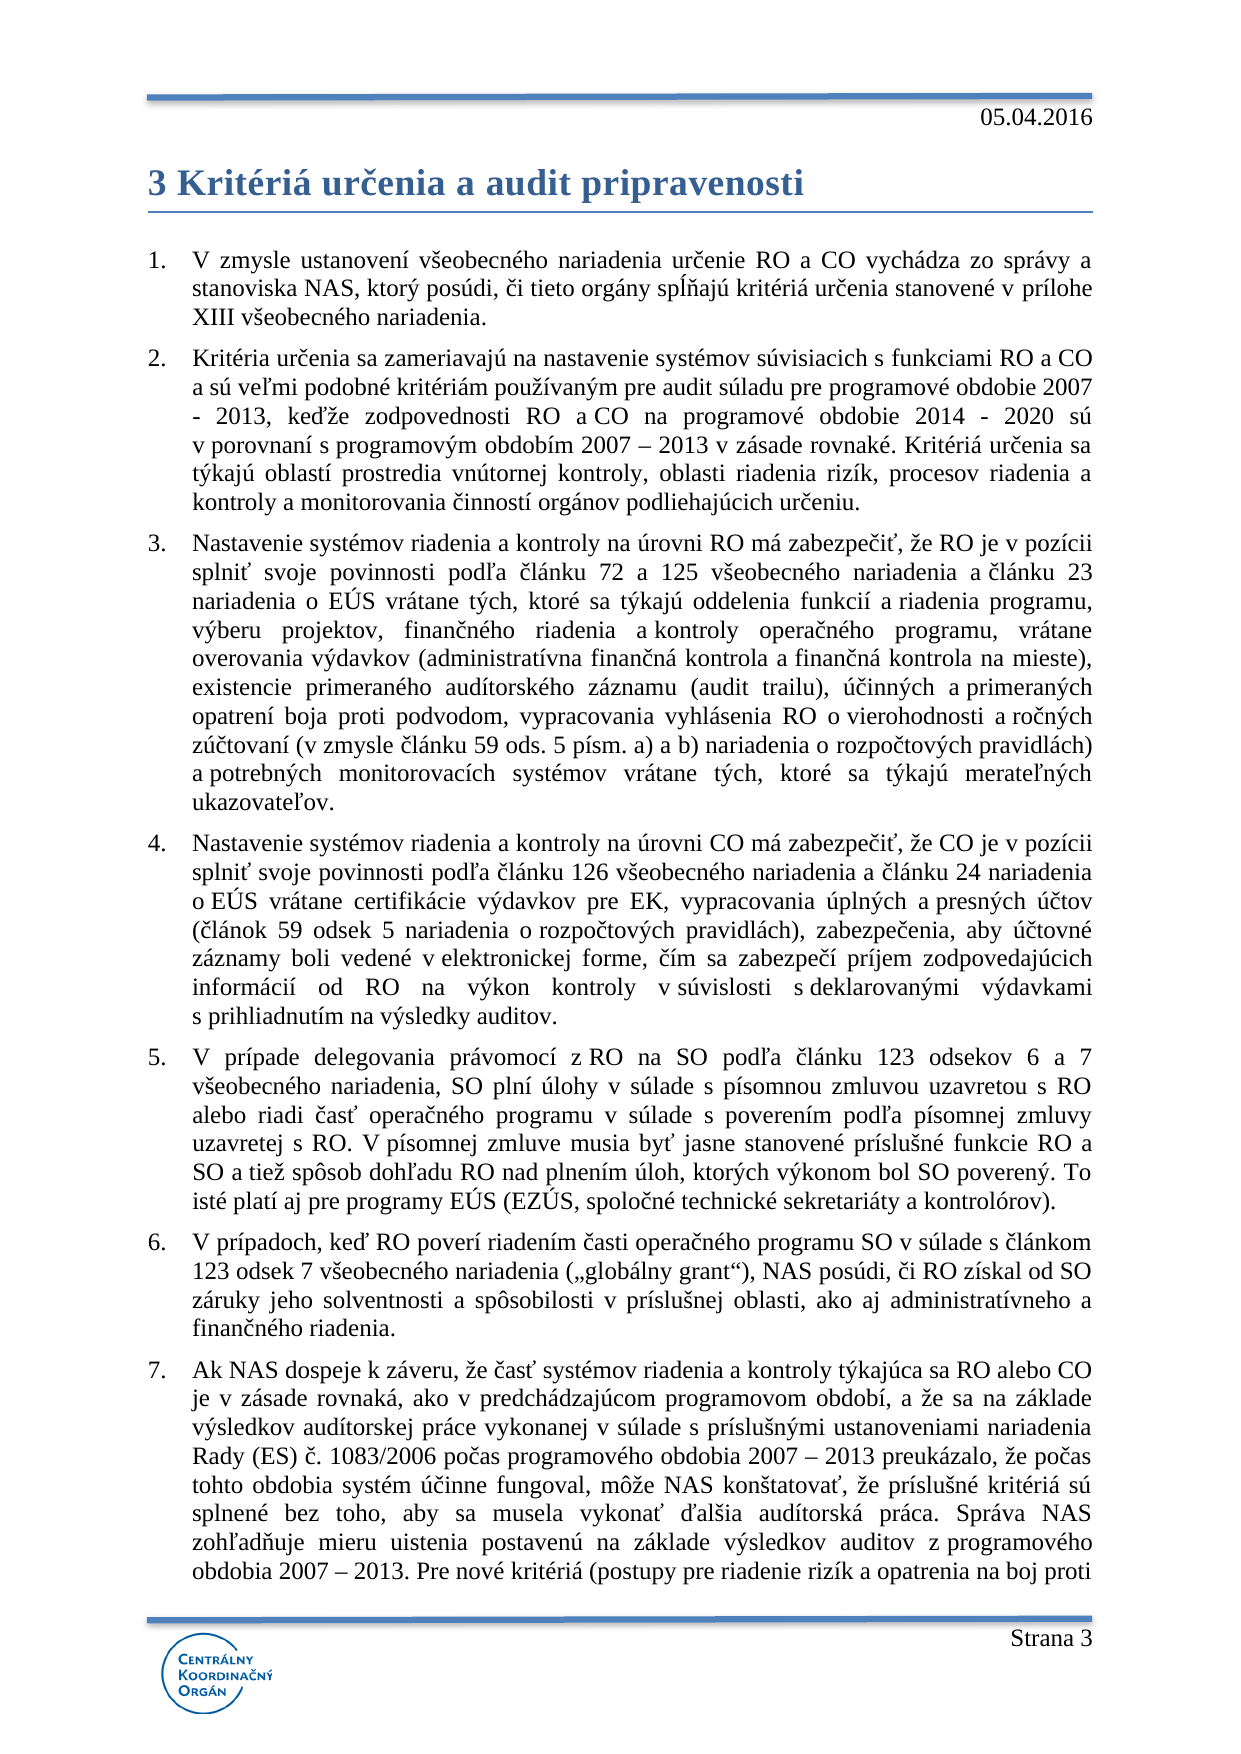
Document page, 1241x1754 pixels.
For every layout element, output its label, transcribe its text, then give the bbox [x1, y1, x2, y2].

text 3 Kritériá určenia a audit pripravenosti [148, 160, 1093, 211]
list V zmysle ustanovení všeobecného nariadenia určenie RO a CO vychádza zo správy a stanoviska NAS, ktorý posúdi, či tieto orgány spĺňajú kritériá určenia stanovené v prílohe XIII všeobecného nariadenia. [148, 245, 1093, 331]
list V prípadoch, keď RO poverí riadením časti operačného programu SO v súlade s článkom 123 odsek 7 všeobecného nariadenia („globálny grant“), NAS posúdi, či RO získal od SO záruky jeho solventnosti a spôsobilosti v príslušnej oblasti, ako aj administratívneho a finančného riadenia. [148, 1227, 1093, 1342]
picture [159, 1631, 272, 1713]
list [148, 1355, 1093, 1585]
list Nastavenie systémov riadenia a kontroly na úrovni CO má zabezpečiť, že CO je v pozícii splniť svoje povinnosti podľa článku 126 všeobecného nariadenia a článku 24 nariadenia o EÚS vrátane certifikácie výdavkov pre EK, vypracovania úplných a presných účtov (článok 59 odsek 5 nariadenia o rozpočtových pravidlách), zabezpečenia, aby účtovné záznamy boli vedené v elektronickej forme, čím sa zabezpečí príjem zodpovedajúcich informácií od RO na výkon kontroly v súvislosti s deklarovanými výdavkami s prihliadnutím na výsledky auditov. [148, 828, 1093, 1030]
list Kritéria určenia sa zameriavajú na nastavenie systémov súvisiacich s funkciami RO a CO a sú veľmi podobné kritériám používaným pre audit súladu pre programové obdobie 2007 - 2013, keďže zodpovednosti RO a CO na programové obdobie 2014 - 2020 sú v porovnaní s programovým obdobím 2007 – 2013 v zásade rovnaké. Kritériá určenia sa týkajú oblastí prostredia vnútornej kontroly, oblasti riadenia rizík, procesov riadenia a kontroly a monitorovania činností orgánov podliehajúcich určeniu. [148, 343, 1093, 516]
list Nastavenie systémov riadenia a kontroly na úrovni RO má zabezpečiť, že RO je v pozícii splniť svoje povinnosti podľa článku 72 a 125 všeobecného nariadenia a článku 23 nariadenia o EÚS vrátane tých, ktoré sa týkajú oddelenia funkcií a riadenia programu, výberu projektov, finančného riadenia a kontroly operačného programu, vrátane overovania výdavkov (administratívna finančná kontrola a finančná kontrola na mieste), existencie primeraného audítorského záznamu (audit trailu), účinných a primeraných opatrení boja proti podvodom, vypracovania vyhlásenia RO o vierohodnosti a ročných zúčtovaní (v zmysle článku 59 ods. 5 písm. a) a b) nariadenia o rozpočtových pravidlách) a potrebných monitorovacích systémov vrátane tých, ktoré sa týkajú merateľných ukazovateľov. [148, 528, 1093, 816]
list V prípade delegovania právomocí z RO na SO podľa článku 123 odsekov 6 a 7 všeobecného nariadenia, SO plní úlohy v súlade s písomnou zmluvou uzavretou s RO alebo riadi časť operačného programu v súlade s poverením podľa písomnej zmluvy uzavretej s RO. V písomnej zmluve musia byť jasne stanovené príslušné funkcie RO a SO a tiež spôsob dohľadu RO nad plnením úloh, ktorých výkonom bol SO poverený. To isté platí aj pre programy EÚS (EZÚS, spoločné technické sekretariáty a kontrolórov). [148, 1042, 1093, 1215]
